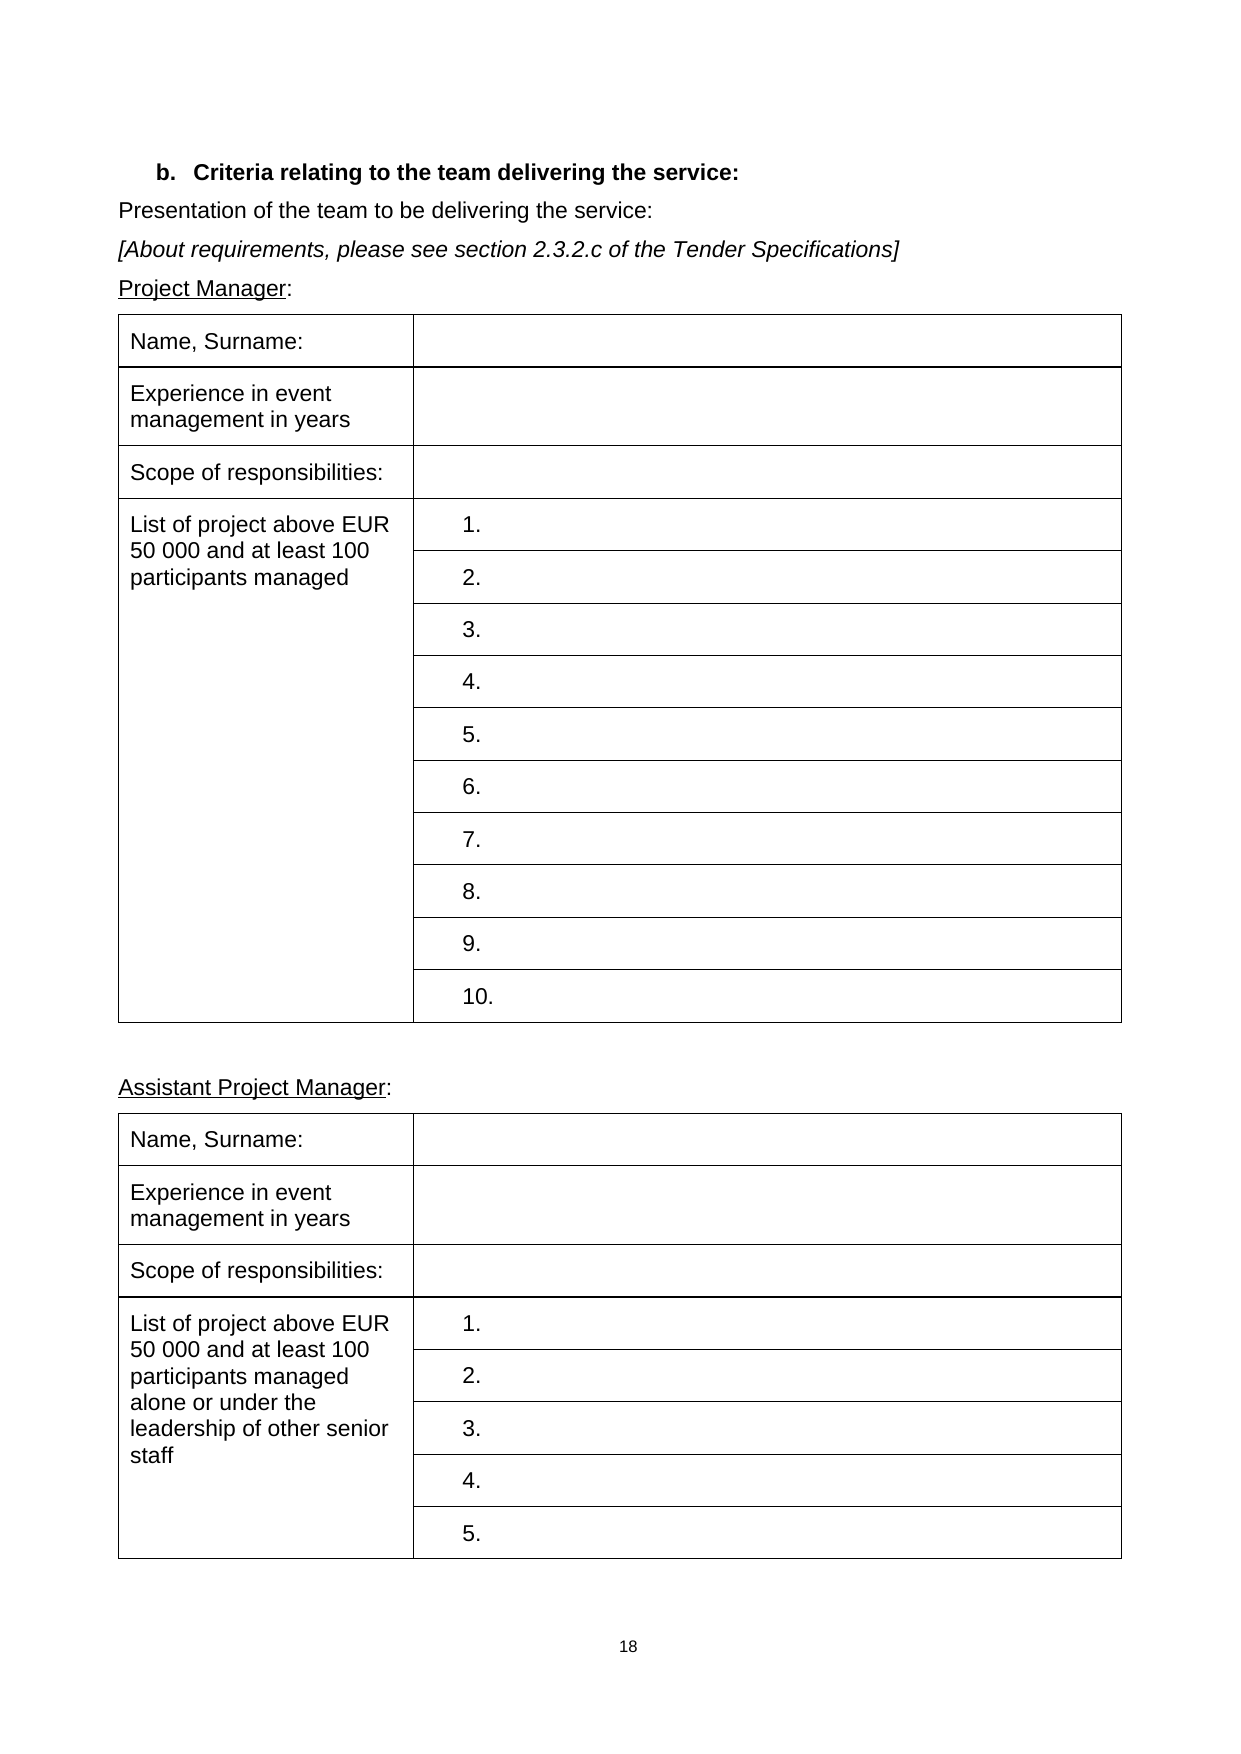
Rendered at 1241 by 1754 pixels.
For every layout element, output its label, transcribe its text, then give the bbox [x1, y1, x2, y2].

table_header [414, 1114, 1121, 1165]
table_cell [414, 970, 1121, 1022]
table_header Name, Surname: [119, 1114, 413, 1165]
table_cell [414, 1402, 1121, 1453]
text Project Manager: [118, 275, 1122, 302]
table_cell [414, 918, 1121, 969]
table_cell [414, 1166, 1121, 1244]
table_cell [414, 551, 1121, 602]
table_cell [414, 499, 1121, 550]
table_cell Experience in event management in years [119, 368, 413, 445]
table_cell [414, 1350, 1121, 1401]
text [About requirements, please see section 2.3.2.c of the Tender Specifications] [118, 236, 1122, 263]
table_cell [414, 1455, 1121, 1506]
table_cell Experience in event management in years [119, 1166, 413, 1244]
table_header [414, 315, 1121, 366]
table_header Name, Surname: [119, 315, 413, 366]
table_cell [414, 1507, 1121, 1558]
table_cell List of project above EUR 50 000 and at least 100 participants managed alone or under the leadership of other senior staff [119, 1298, 413, 1558]
table_cell [414, 1245, 1121, 1296]
table_cell Scope of responsibilities: [119, 446, 413, 498]
subtitle Criteria relating to the team delivering the service: [156, 159, 1122, 185]
table_cell [414, 865, 1121, 917]
table_cell [414, 813, 1121, 864]
table_cell List of project above EUR 50 000 and at least 100 participants managed [119, 499, 413, 1022]
table_cell [414, 604, 1121, 655]
table_cell Scope of responsibilities: [119, 1245, 413, 1296]
table_cell [414, 1298, 1121, 1349]
text Assistant Project Manager: [118, 1074, 1122, 1100]
text Presentation of the team to be delivering the service: [118, 197, 1122, 224]
table_cell [414, 656, 1121, 707]
table_cell [414, 708, 1121, 759]
table_cell [414, 446, 1121, 498]
table_cell [414, 761, 1121, 812]
table_cell [414, 368, 1121, 445]
